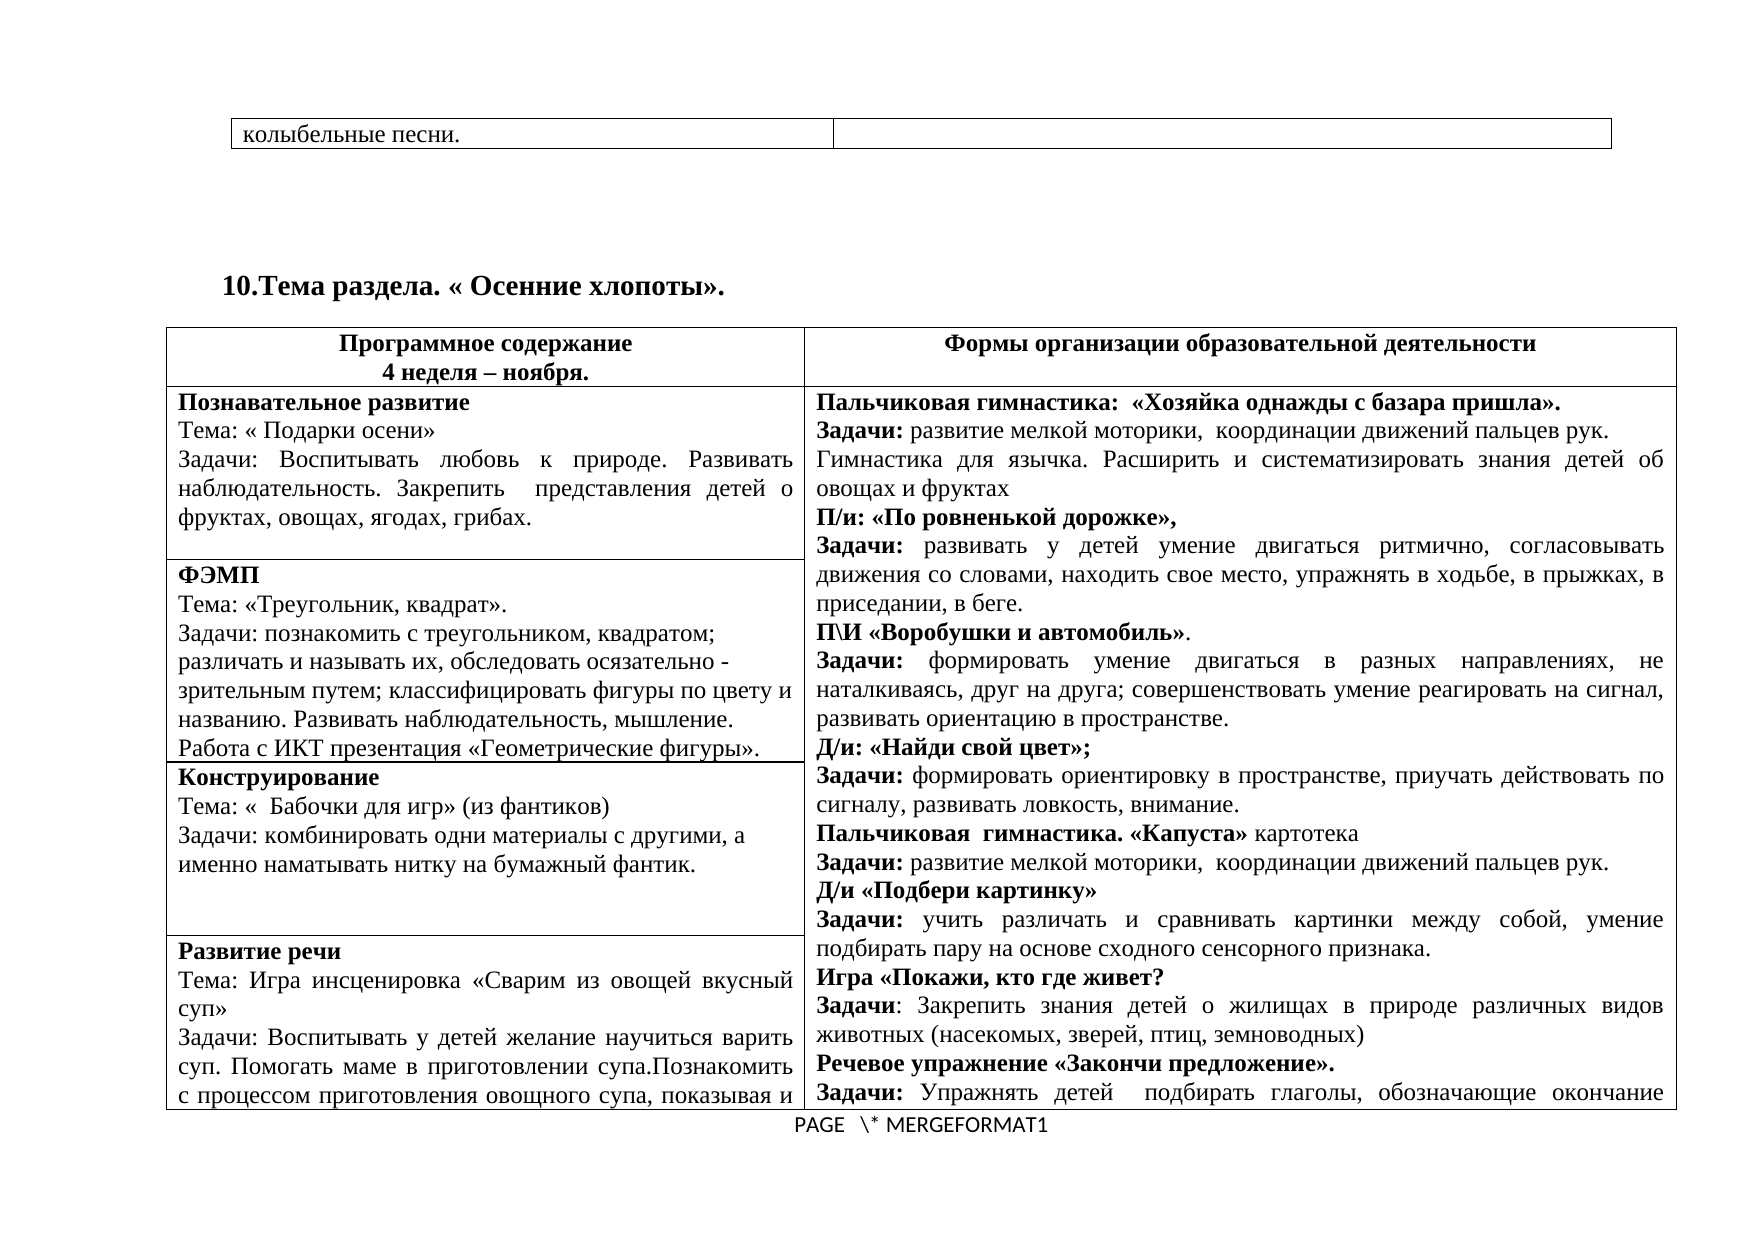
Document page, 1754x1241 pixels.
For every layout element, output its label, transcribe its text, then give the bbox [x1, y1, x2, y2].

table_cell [834, 119, 1611, 148]
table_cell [232, 119, 833, 148]
table_cell Конструирование Тема: « Бабочки для игр» (из фантиков) Задачи: комбинировать одни материалы с другими, а именно наматывать нитку на бумажный фантик. [167, 763, 804, 935]
table_cell Познавательное развитие Тема: « Подарки осени» Задачи: Воспитывать любовь к природе. Развивать наблюдательность. Закрепить представления детей о фруктах, овощах, ягодах, грибах. [167, 387, 804, 559]
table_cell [167, 936, 804, 1108]
text 10.Тема раздела. « Осенние хлопоты». [222, 268, 1665, 301]
table_header Программное содержание 4 неделя – ноября. [167, 328, 804, 386]
table_cell Пальчиковая гимнастика: «Хозяйка однажды с базара пришла». Задачи: развитие мелкой моторики, координации движений пальцев рук. Гимнастика для язычка. Расширить и систематизировать знания детей об овощах и фруктах П/и: «По ровненькой дорожке», Задачи: развивать у детей умение двигаться ритмично, согласовывать движения со словами, находить свое место, упражнять в ходьбе, в прыжках, в приседании, в беге. П\И «Воробушки и автомобиль». Задачи: формировать умение двигаться в разных направлениях, не наталкиваясь, друг на друга; совершенствовать умение реагировать на сигнал, развивать ориентацию в пространстве. Д/и: «Найди свой цвет»; Задачи: формировать ориентировку в пространстве, приучать действовать по сигналу, развивать ловкость, внимание. Пальчиковая гимнастика. «Капуста» картотека Задачи: развитие мелкой моторики, координации движений пальцев рук. Д/и «Подбери картинку» Задачи: учить различать и сравнивать картинки между собой, умение подбирать пару на основе сходного сенсорного признака. Игра «Покажи, кто где живет? Задачи: Закрепить знания детей о жилищах в природе различных видов животных (насекомых, зверей, птиц, земноводных) Речевое упражнение «Закончи предложение». Задачи: Упражнять детей подбирать глаголы, обозначающие окончание действия. Упражнения на развитие мелкой моторики. Игры с конструктором «Лего». Задачи: Развивать мелкой моторики, формировать представлений о цвете и форме и ориентировки в пространстве.Закреплять умение пользоваться приобретенными умениями при сооружении несложных построек. Развивать умение обыгрывать постройки, делиться игровым материалом. Сюжетно – ролевая игра: «Семья», Задачи: Закреплять представления детей о семье, об обязанностях членов семьи. Обогащение социально - игрового опыта между детьми; развитие игровых умений по сюжету « Семья». «В магазине», Задачи: Познакомить детей с профессией продавца, закрепить умение узнавать продукты по внешнему виду и названию, воспитывать уважение к труду продавца. П\И «Поезд» Задачи: формировать умение ходить и бегать друг за другом небольшими группами, сначала держась друг за друга, затем не держась; приучать начинать движение и останавливаться по сигналу. [805, 387, 1676, 1108]
table_header Формы организации образовательной деятельности [805, 328, 1676, 386]
table_cell ФЭМП Тема: «Треугольник, квадрат». Задачи: познакомить с треугольником, квадратом; различать и называть их, обследовать осязательно - зрительным путем; классифицировать фигуры по цвету и названию. Развивать наблюдательность, мышление. Работа с ИКТ презентация «Геометрические фигуры». [167, 560, 804, 761]
